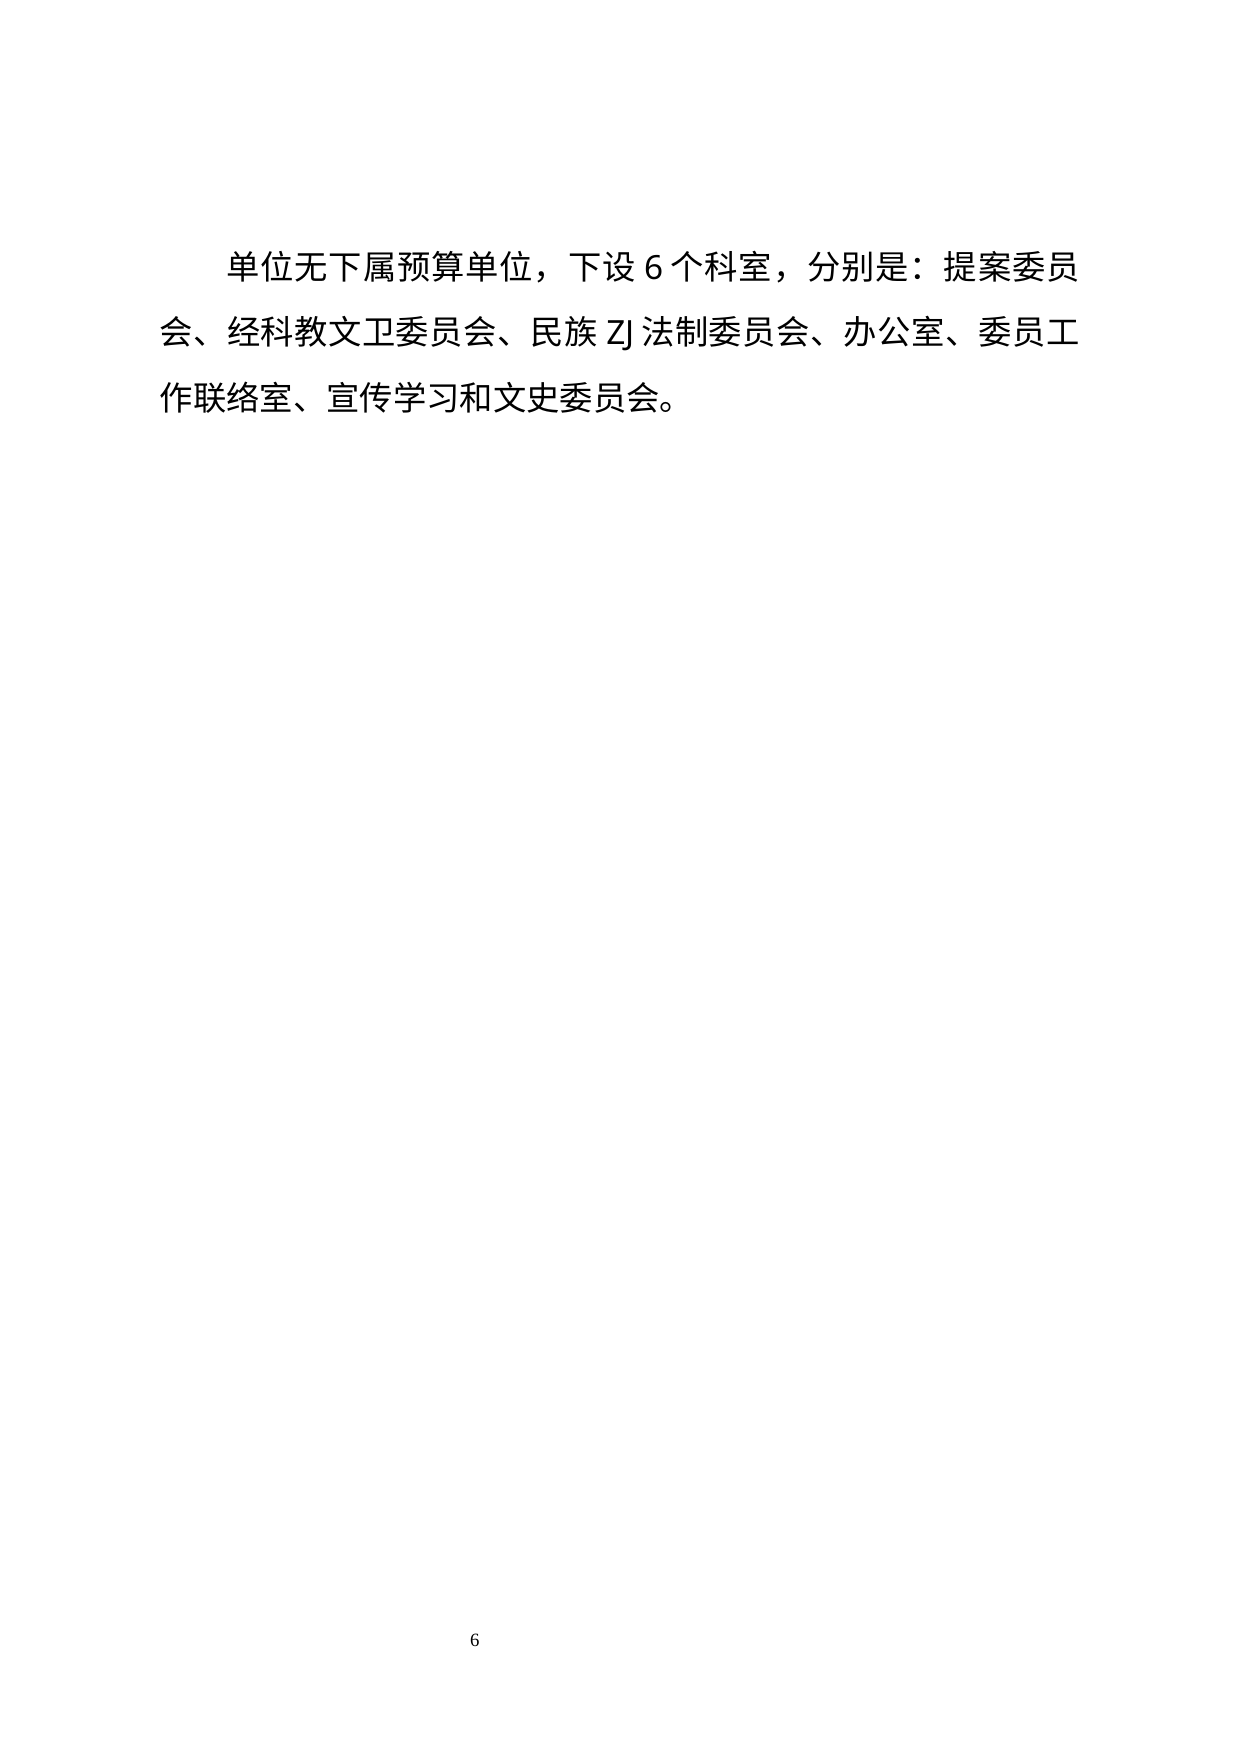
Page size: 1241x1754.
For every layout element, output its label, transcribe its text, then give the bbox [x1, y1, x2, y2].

text 单位无下属预算单位，下设6个科室，分别是：提案委员会、经科教文卫委员会、民族ZJ法制委员会、办公室、委员工作联络室、宣传学习和文史委员会。 [159, 233, 1081, 428]
